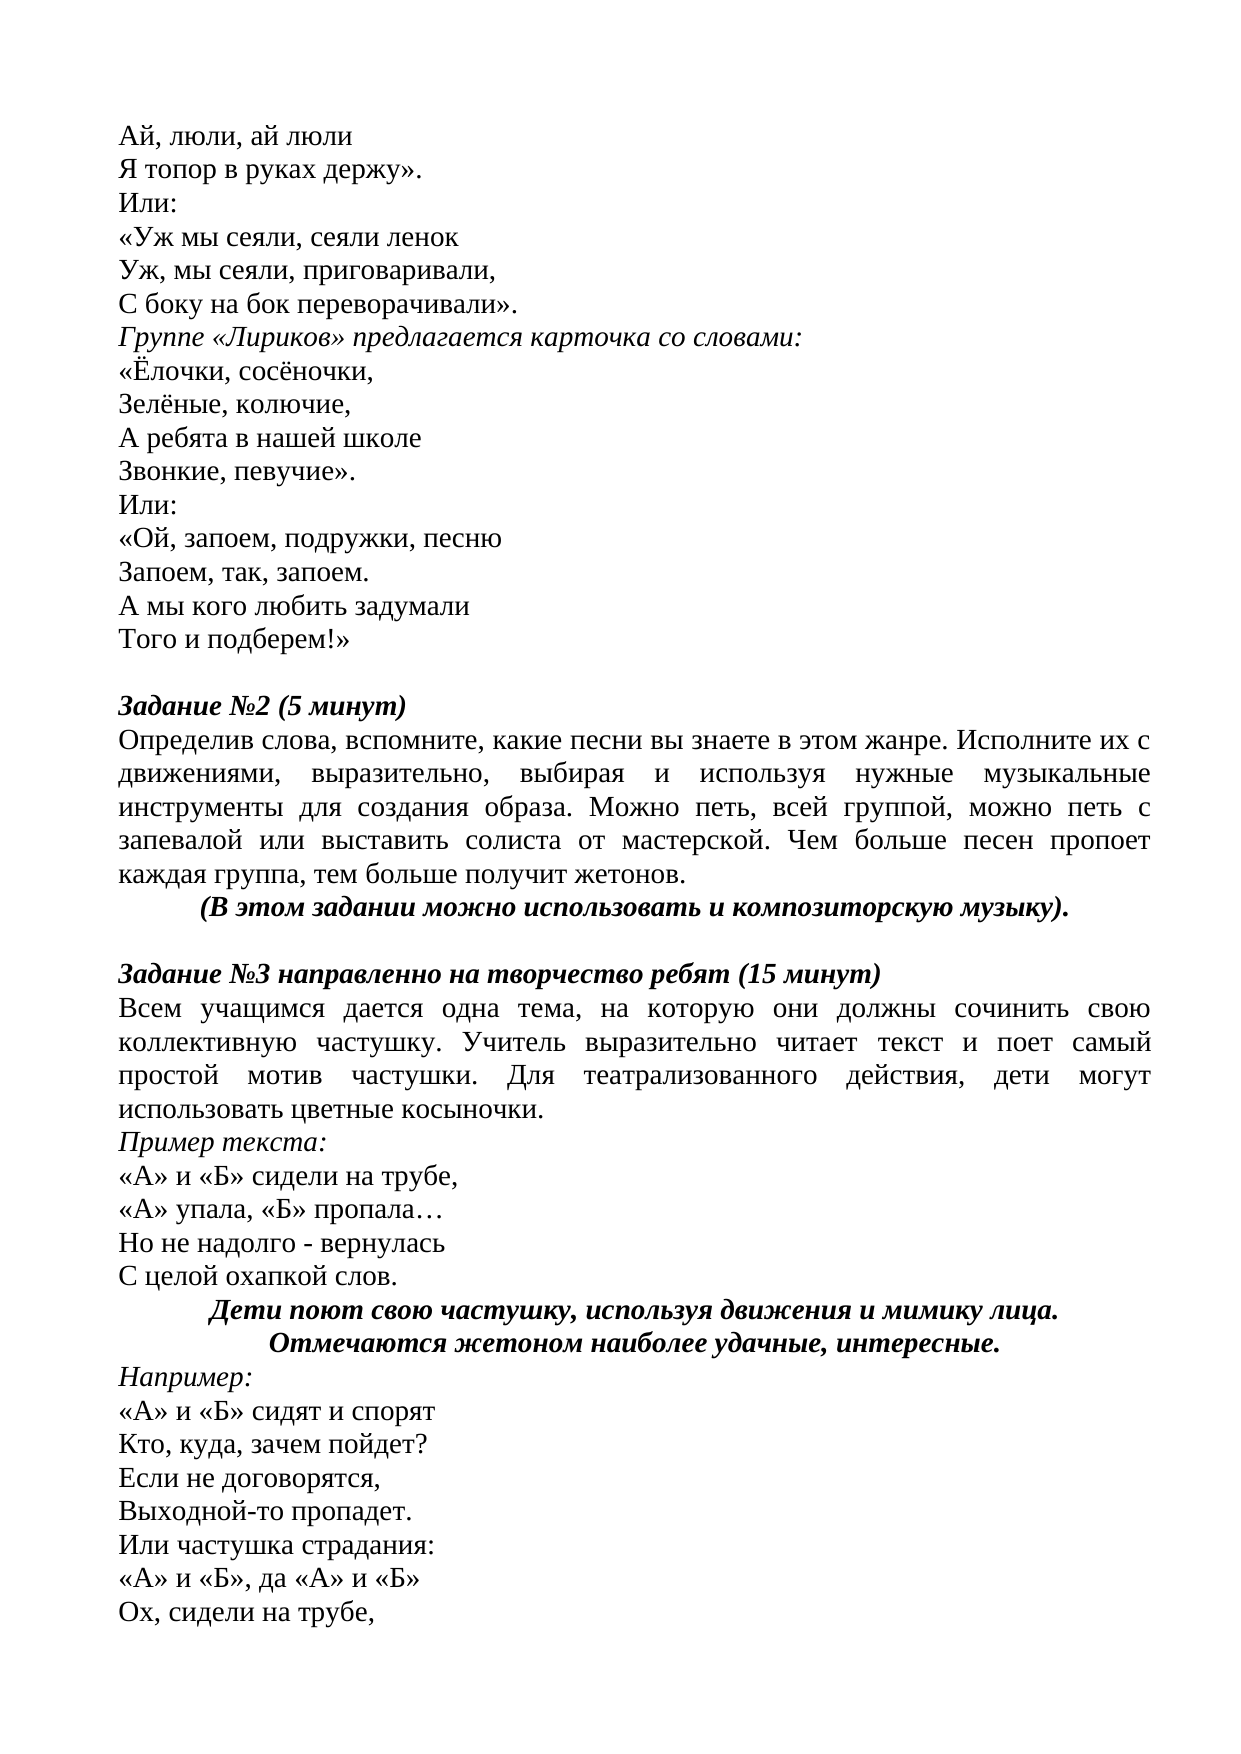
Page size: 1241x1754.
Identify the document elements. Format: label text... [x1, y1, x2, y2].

text «А» и «Б» сидели на трубе, [118, 1158, 1152, 1191]
text «Уж мы сеяли, сеяли ленок [118, 219, 1152, 252]
text Но не надолго - вернулась [118, 1225, 1152, 1258]
text Зелёные, колючие, [118, 386, 1152, 420]
text Я топор в руках держу». [118, 152, 1152, 185]
text «А» и «Б», да «А» и «Б» [118, 1560, 1152, 1594]
text Того и подберем!» [118, 621, 1152, 655]
text Запоем, так, запоем. [118, 554, 1152, 588]
text Ох, сидели на трубе, [118, 1594, 1152, 1627]
text А ребята в нашей школе [118, 420, 1152, 453]
text Задание №2 (5 минут) [118, 688, 1152, 722]
text Группе «Лириков» предлагается карточка со словами: [118, 319, 1152, 353]
text Ай, люли, ай люли [118, 118, 1152, 152]
text «А» упала, «Б» пропала… [118, 1191, 1152, 1225]
text «Ой, запоем, подружки, песню [118, 521, 1152, 554]
text С целой охапкой слов. [118, 1258, 1152, 1292]
text С боку на бок переворачивали». [118, 286, 1152, 319]
text (В этом задании можно использовать и композиторскую музыку). [118, 889, 1152, 923]
text Всем учащимся дается одна тема, на которую они должны сочинить свою коллективную частушку. Учитель выразительно читает текст и поет самый простой мотив частушки. Для театрализованного действия, дети могут использовать цветные косыночки. [118, 990, 1152, 1124]
text Или частушка страдания: [118, 1527, 1152, 1560]
text Или: [118, 487, 1152, 521]
text А мы кого любить задумали [118, 588, 1152, 621]
text Определив слова, вспомните, какие песни вы знаете в этом жанре. Исполните их с движениями, выразительно, выбирая и используя нужные музыкальные инструменты для создания образа. Можно петь, всей группой, можно петь с запевалой или выставить солиста от мастерской. Чем больше песен пропоет каждая группа, тем больше получит жетонов. [118, 722, 1152, 889]
text Если не договорятся, [118, 1460, 1152, 1493]
text Пример текста: [118, 1124, 1152, 1158]
text Кто, куда, зачем пойдет? [118, 1426, 1152, 1460]
text Звонкие, певучие». [118, 453, 1152, 487]
text Уж, мы сеяли, приговаривали, [118, 252, 1152, 286]
text «А» и «Б» сидят и спорят [118, 1393, 1152, 1426]
text Или: [118, 185, 1152, 219]
text Выходной-то пропадет. [118, 1493, 1152, 1527]
text Задание №3 направленно на творчество ребят (15 минут) [118, 957, 1152, 990]
text Например: [118, 1359, 1152, 1393]
text Дети поют свою частушку, используя движения и мимику лица. Отмечаются жетоном наиболее удачные, интересные. [118, 1292, 1152, 1359]
text «Ёлочки, сосёночки, [118, 353, 1152, 386]
